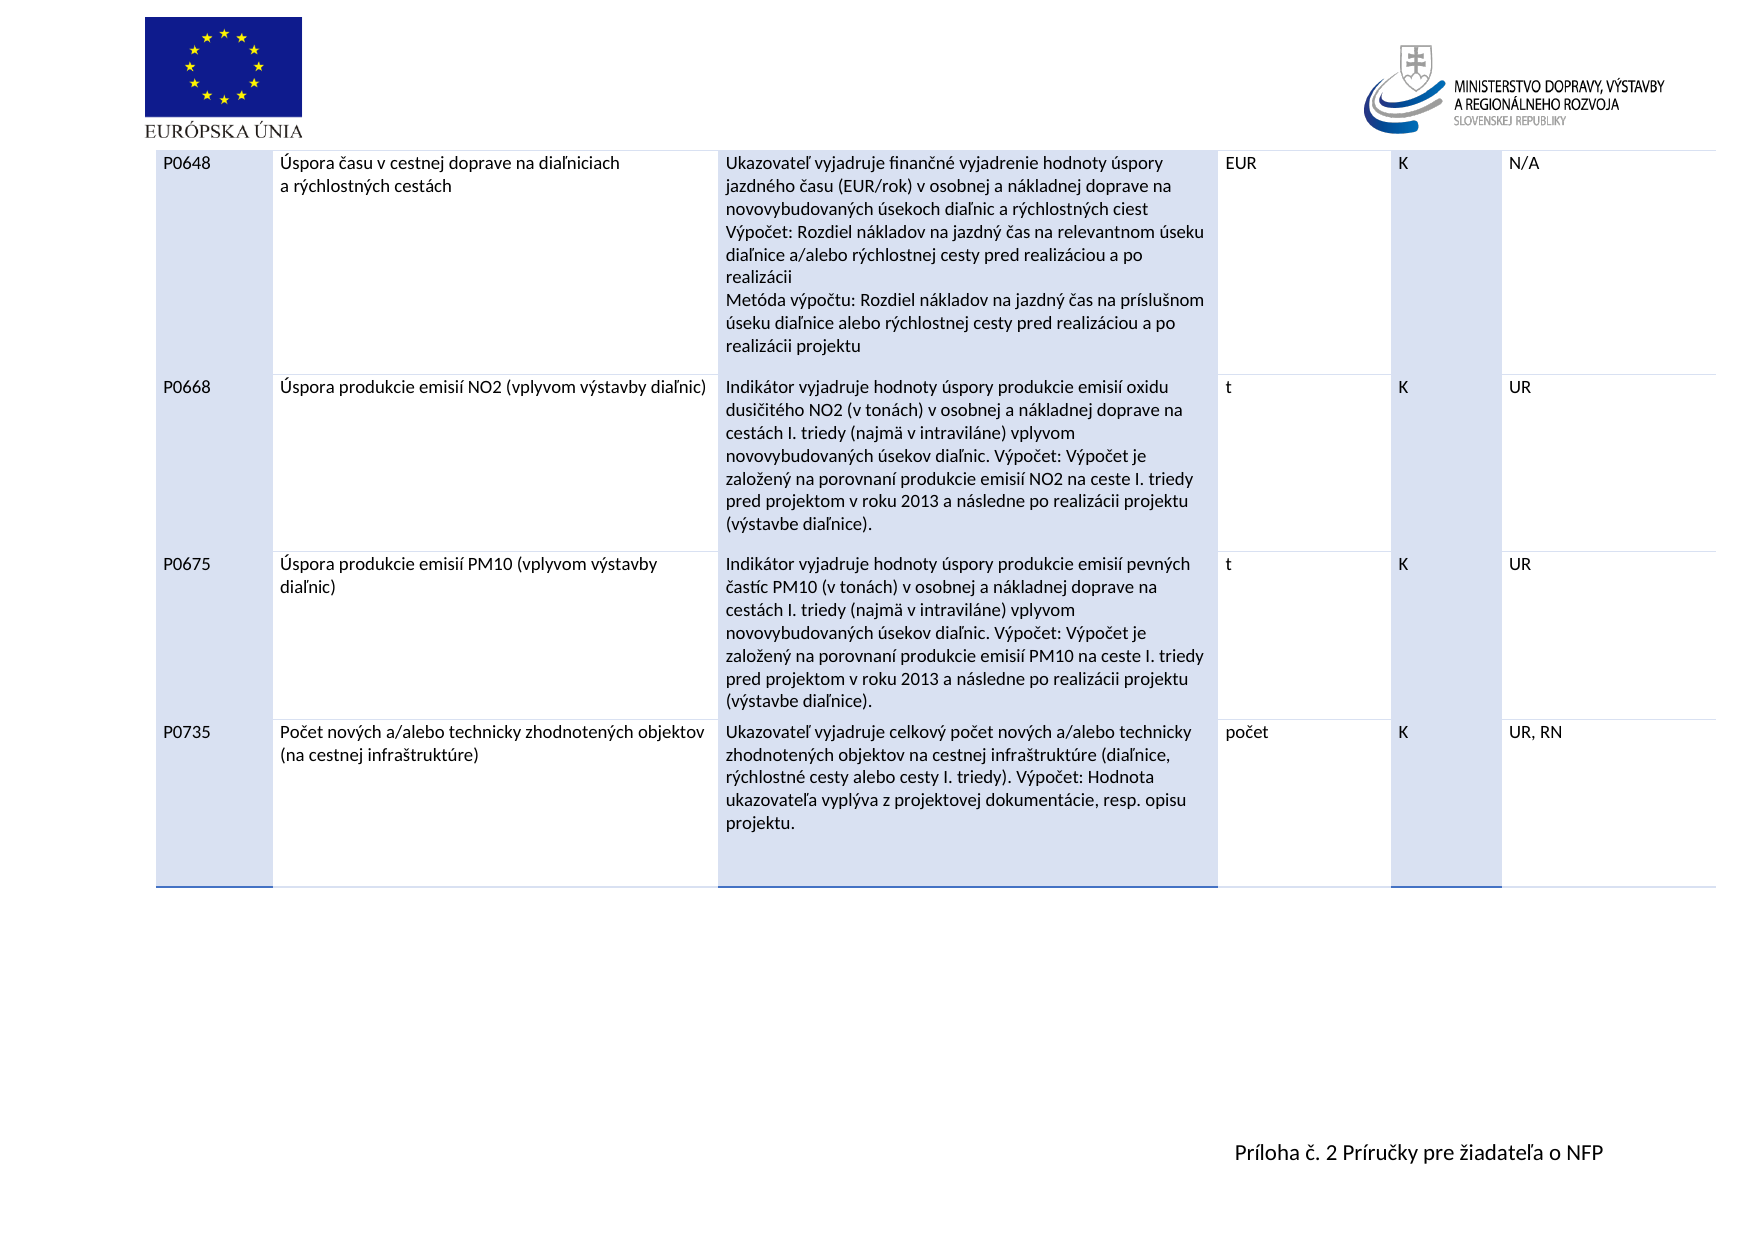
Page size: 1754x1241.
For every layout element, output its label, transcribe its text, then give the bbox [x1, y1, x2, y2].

table_cell počet [1218, 720, 1391, 886]
table_cell K [1391, 151, 1502, 374]
table_cell UR, RN [1502, 720, 1716, 886]
table_cell EUR [1218, 151, 1391, 374]
table_cell P0675 [156, 552, 273, 719]
table_cell P0735 [156, 720, 273, 886]
table_cell P0648 [156, 151, 273, 374]
table_cell P0668 [156, 375, 273, 551]
table_cell Indikátor vyjadruje hodnoty úspory produkcie emisií pevných častíc PM10 (v tonách) v osobnej a nákladnej doprave na cestách I. triedy (najmä v intraviláne) vplyvom novovybudovaných úsekov diaľnic. Výpočet: Výpočet je založený na porovnaní produkcie emisií PM10 na ceste I. triedy pred projektom v roku 2013 a následne po realizácii projektu (výstavbe diaľnice). [718, 552, 1218, 719]
table_cell K [1391, 720, 1502, 886]
table_cell K [1391, 552, 1502, 719]
table_cell Úspora produkcie emisií NO2 (vplyvom výstavby diaľnic) [273, 375, 718, 551]
table_cell UR [1502, 375, 1716, 551]
picture [144, 17, 303, 138]
picture [1355, 37, 1669, 146]
table_cell K [1391, 375, 1502, 551]
table_cell t [1218, 375, 1391, 551]
table_cell Úspora času v cestnej doprave na diaľniciach a rýchlostných cestách [273, 151, 718, 374]
table_cell N/A [1502, 151, 1716, 374]
table_cell t [1218, 552, 1391, 719]
table_cell Ukazovateľ vyjadruje finančné vyjadrenie hodnoty úspory jazdného času (EUR/rok) v osobnej a nákladnej doprave na novovybudovaných úsekoch diaľnic a rýchlostných ciest Výpočet: Rozdiel nákladov na jazdný čas na relevantnom úseku diaľnice a/alebo rýchlostnej cesty pred realizáciou a po realizácii Metóda výpočtu: Rozdiel nákladov na jazdný čas na príslušnom úseku diaľnice alebo rýchlostnej cesty pred realizáciou a po realizácii projektu [718, 151, 1218, 374]
table_cell Úspora produkcie emisií PM10 (vplyvom výstavby diaľnic) [273, 552, 718, 719]
table_cell UR [1502, 552, 1716, 719]
table_cell Počet nových a/alebo technicky zhodnotených objektov (na cestnej infraštruktúre) [273, 720, 718, 886]
table_cell Indikátor vyjadruje hodnoty úspory produkcie emisií oxidu dusičitého NO2 (v tonách) v osobnej a nákladnej doprave na cestách I. triedy (najmä v intraviláne) vplyvom novovybudovaných úsekov diaľnic. Výpočet: Výpočet je založený na porovnaní produkcie emisií NO2 na ceste I. triedy pred projektom v roku 2013 a následne po realizácii projektu (výstavbe diaľnice). [718, 375, 1218, 551]
table_cell Ukazovateľ vyjadruje celkový počet nových a/alebo technicky zhodnotených objektov na cestnej infraštruktúre (diaľnice, rýchlostné cesty alebo cesty I. triedy). Výpočet: Hodnota ukazovateľa vyplýva z projektovej dokumentácie, resp. opisu projektu. [718, 720, 1218, 886]
